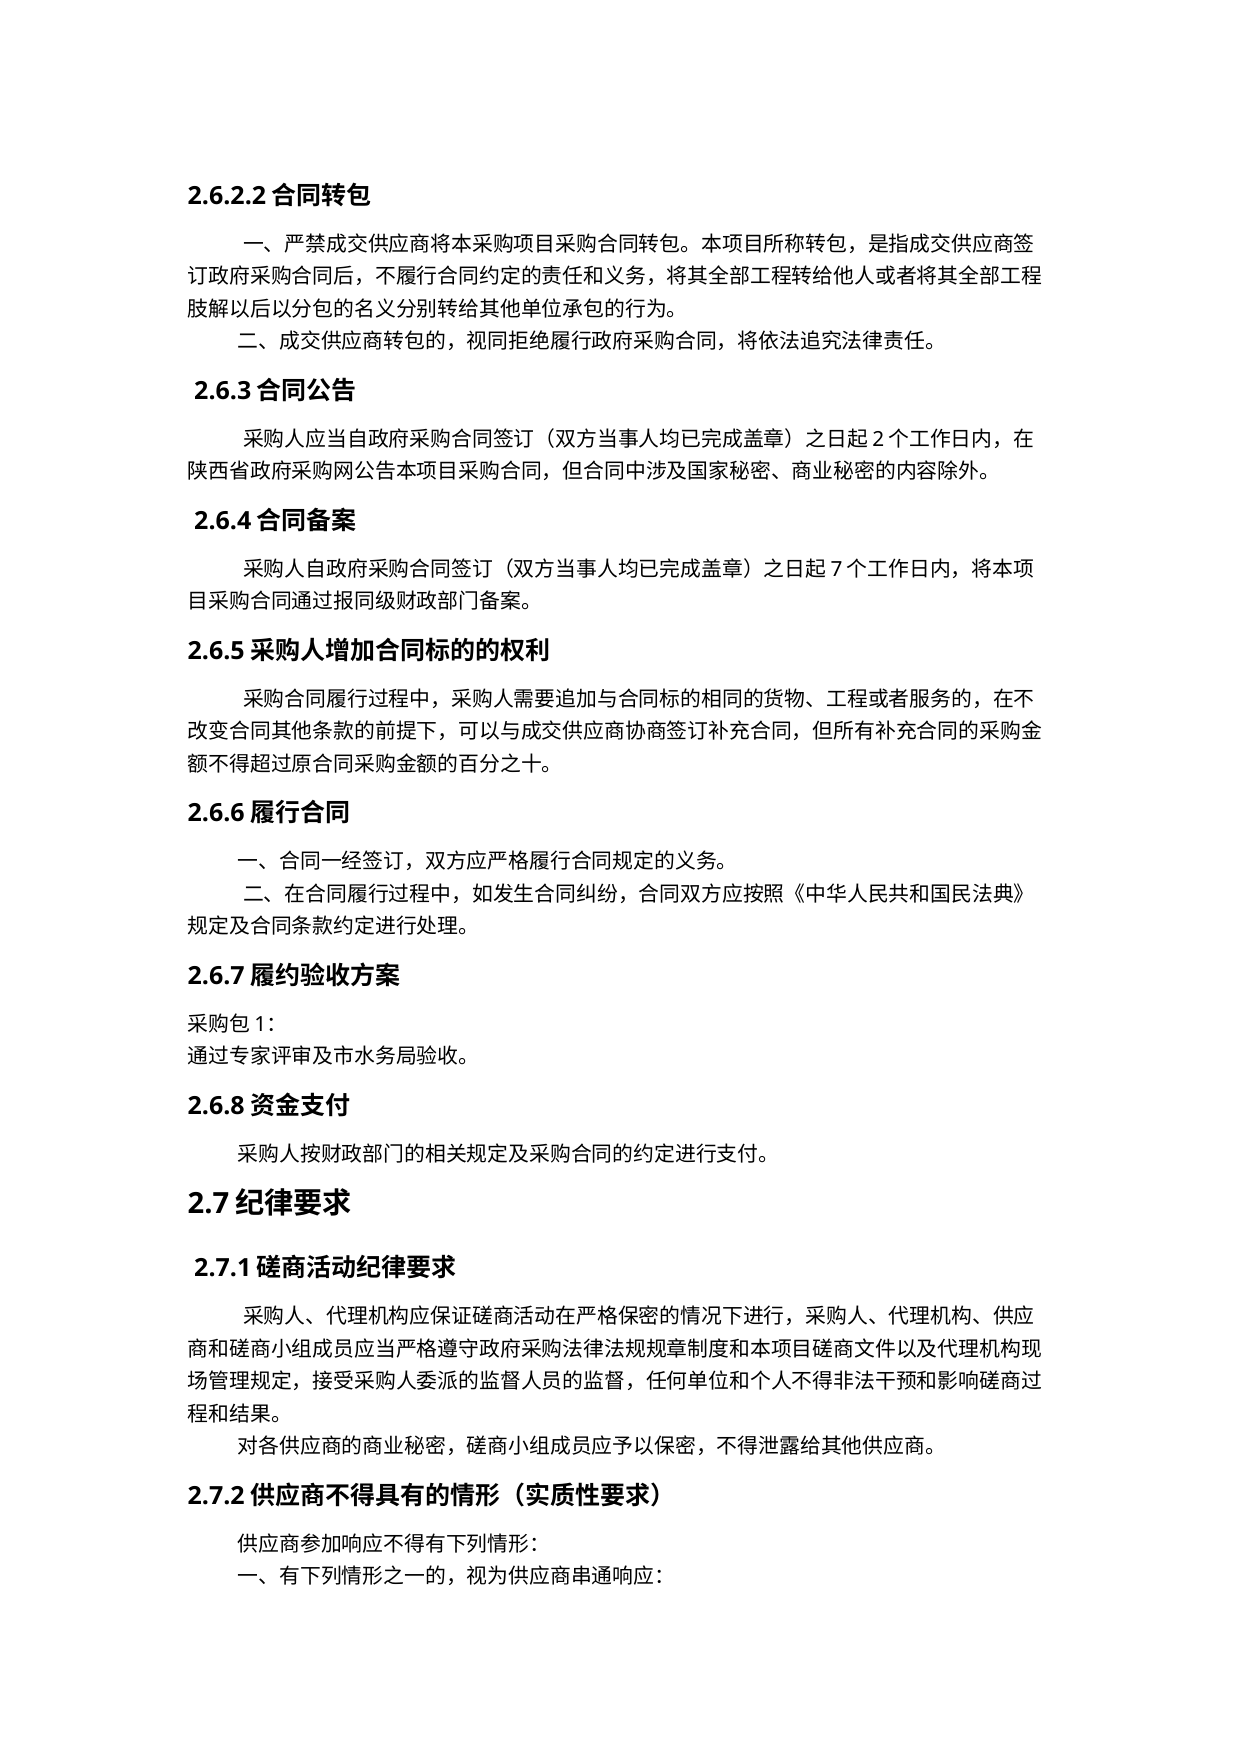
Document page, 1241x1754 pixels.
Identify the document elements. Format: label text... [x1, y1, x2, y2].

text 供应商参加响应不得有下列情形： [187, 1527, 1053, 1559]
text 一、严禁成交供应商将本采购项目采购合同转包。本项目所称转包，是指成交供应商签订政府采购合同后，不履行合同约定的责任和义务，将其全部工程转给他人或者将其全部工程肢解以后以分包的名义分别转给其他单位承包的行为。 [187, 227, 1053, 324]
text 2.6.5采购人增加合同标的的权利 [187, 617, 1053, 682]
text 二、在合同履行过程中，如发生合同纠纷，合同双方应按照《中华人民共和国民法典》规定及合同条款约定进行处理。 [187, 877, 1053, 942]
text 采购人、代理机构应保证磋商活动在严格保密的情况下进行，采购人、代理机构、供应商和磋商小组成员应当严格遵守政府采购法律法规规章制度和本项目磋商文件以及代理机构现场管理规定，接受采购人委派的监督人员的监督，任何单位和个人不得非法干预和影响磋商过程和结果。 [187, 1299, 1053, 1429]
text 2.7.1磋商活动纪律要求 [187, 1234, 1053, 1299]
text 采购包1： [187, 1007, 1053, 1039]
text 2.7纪律要求 [187, 1169, 1053, 1234]
text 采购人应当自政府采购合同签订（双方当事人均已完成盖章）之日起2个工作日内，在陕西省政府采购网公告本项目采购合同，但合同中涉及国家秘密、商业秘密的内容除外。 [187, 422, 1053, 487]
text 一、有下列情形之一的，视为供应商串通响应： [187, 1559, 1053, 1592]
text 2.6.8资金支付 [187, 1072, 1053, 1137]
text 二、成交供应商转包的，视同拒绝履行政府采购合同，将依法追究法律责任。 [187, 324, 1053, 357]
text 2.6.7履约验收方案 [187, 942, 1053, 1007]
text 通过专家评审及市水务局验收。 [187, 1039, 1053, 1072]
text 一、合同一经签订，双方应严格履行合同规定的义务。 [187, 844, 1053, 877]
text 2.6.2.2合同转包 [187, 162, 1053, 227]
text 2.6.3合同公告 [187, 357, 1053, 422]
text 2.6.4合同备案 [187, 487, 1053, 552]
text 采购人按财政部门的相关规定及采购合同的约定进行支付。 [187, 1137, 1053, 1169]
text 2.7.2供应商不得具有的情形（实质性要求） [187, 1462, 1053, 1527]
text 采购人自政府采购合同签订（双方当事人均已完成盖章）之日起7个工作日内，将本项目采购合同通过报同级财政部门备案。 [187, 552, 1053, 617]
text 对各供应商的商业秘密，磋商小组成员应予以保密，不得泄露给其他供应商。 [187, 1429, 1053, 1462]
text 采购合同履行过程中，采购人需要追加与合同标的相同的货物、工程或者服务的，在不改变合同其他条款的前提下，可以与成交供应商协商签订补充合同，但所有补充合同的采购金额不得超过原合同采购金额的百分之十。 [187, 682, 1053, 779]
text 2.6.6履行合同 [187, 779, 1053, 844]
